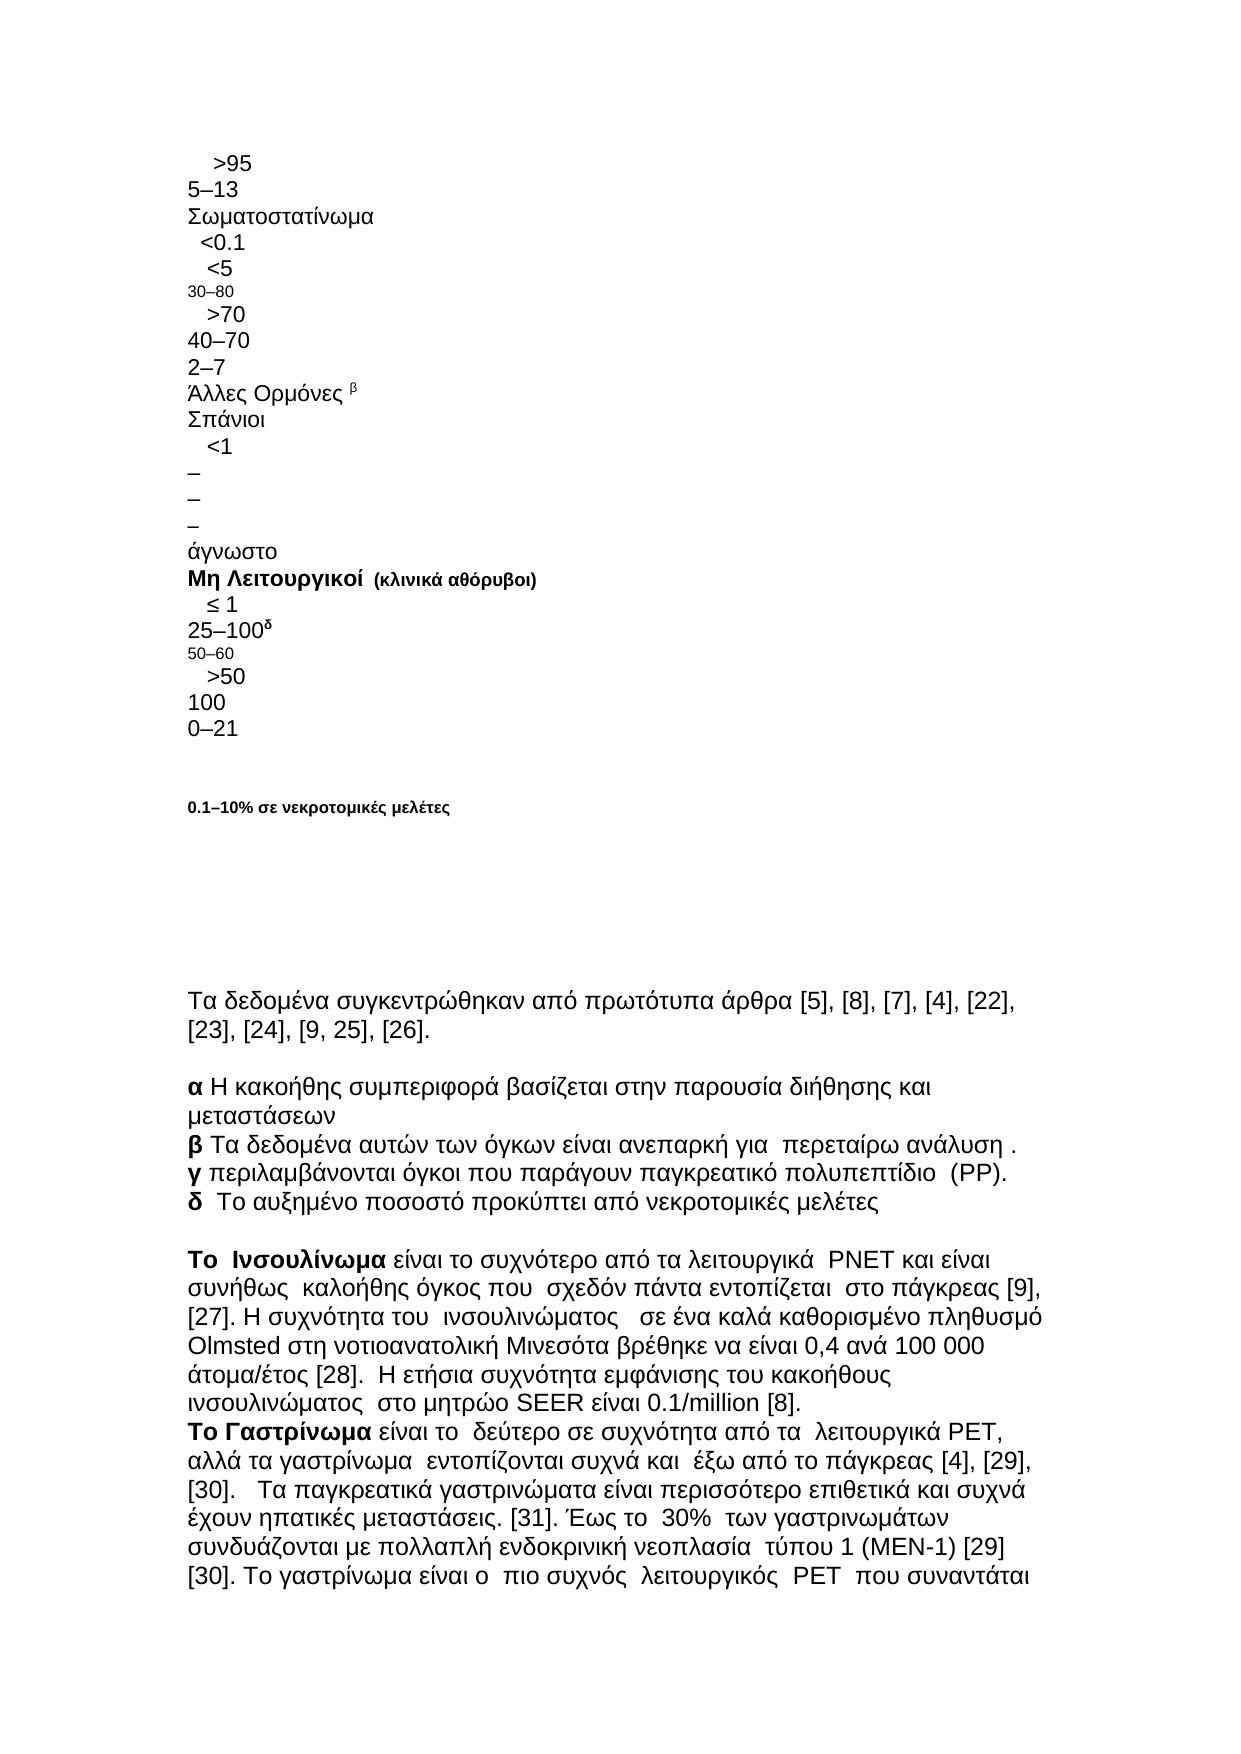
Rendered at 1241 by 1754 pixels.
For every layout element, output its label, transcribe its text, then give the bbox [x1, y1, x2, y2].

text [187, 1417, 1053, 1589]
text γ περιλαμβάνονται όγκοι που παράγουν παγκρεατικό πολυπεπτίδιο (PP). [187, 1158, 1053, 1187]
text Τα δεδομένα συγκεντρώθηκαν από πρωτότυπα άρθρα [5], [8], [7], [4], [22], [23], [24], [9, 25], [26]. [187, 986, 1053, 1043]
text α Η κακοήθης συμπεριφορά βασίζεται στην παρουσία διήθησης και μεταστάσεων [187, 1072, 1053, 1129]
text Το Ινσουλίνωμα είναι το συχνότερο από τα λειτουργικά ΡΝΕΤ και είναι συνήθως καλοήθης όγκος που σχεδόν πάντα εντοπίζεται στο πάγκρεας [9],[27]. Η συχνότητα του ινσουλινώματος σε ένα καλά καθορισμένο πληθυσμό Olmsted στη νοτιοανατολική Μινεσότα βρέθηκε να είναι 0,4 ανά 100 000 άτομα/έτος [28]. Η ετήσια συχνότητα εμφάνισης του κακοήθους ινσουλινώματος στο μητρώο SEER είναι 0.1/million [8]. [187, 1244, 1053, 1417]
text β Τα δεδομένα αυτών των όγκων είναι ανεπαρκή για περεταίρω ανάλυση . [187, 1129, 1053, 1158]
text δ Το αυξημένο ποσοστό προκύπτει από νεκροτομικές μελέτες [187, 1187, 1053, 1216]
